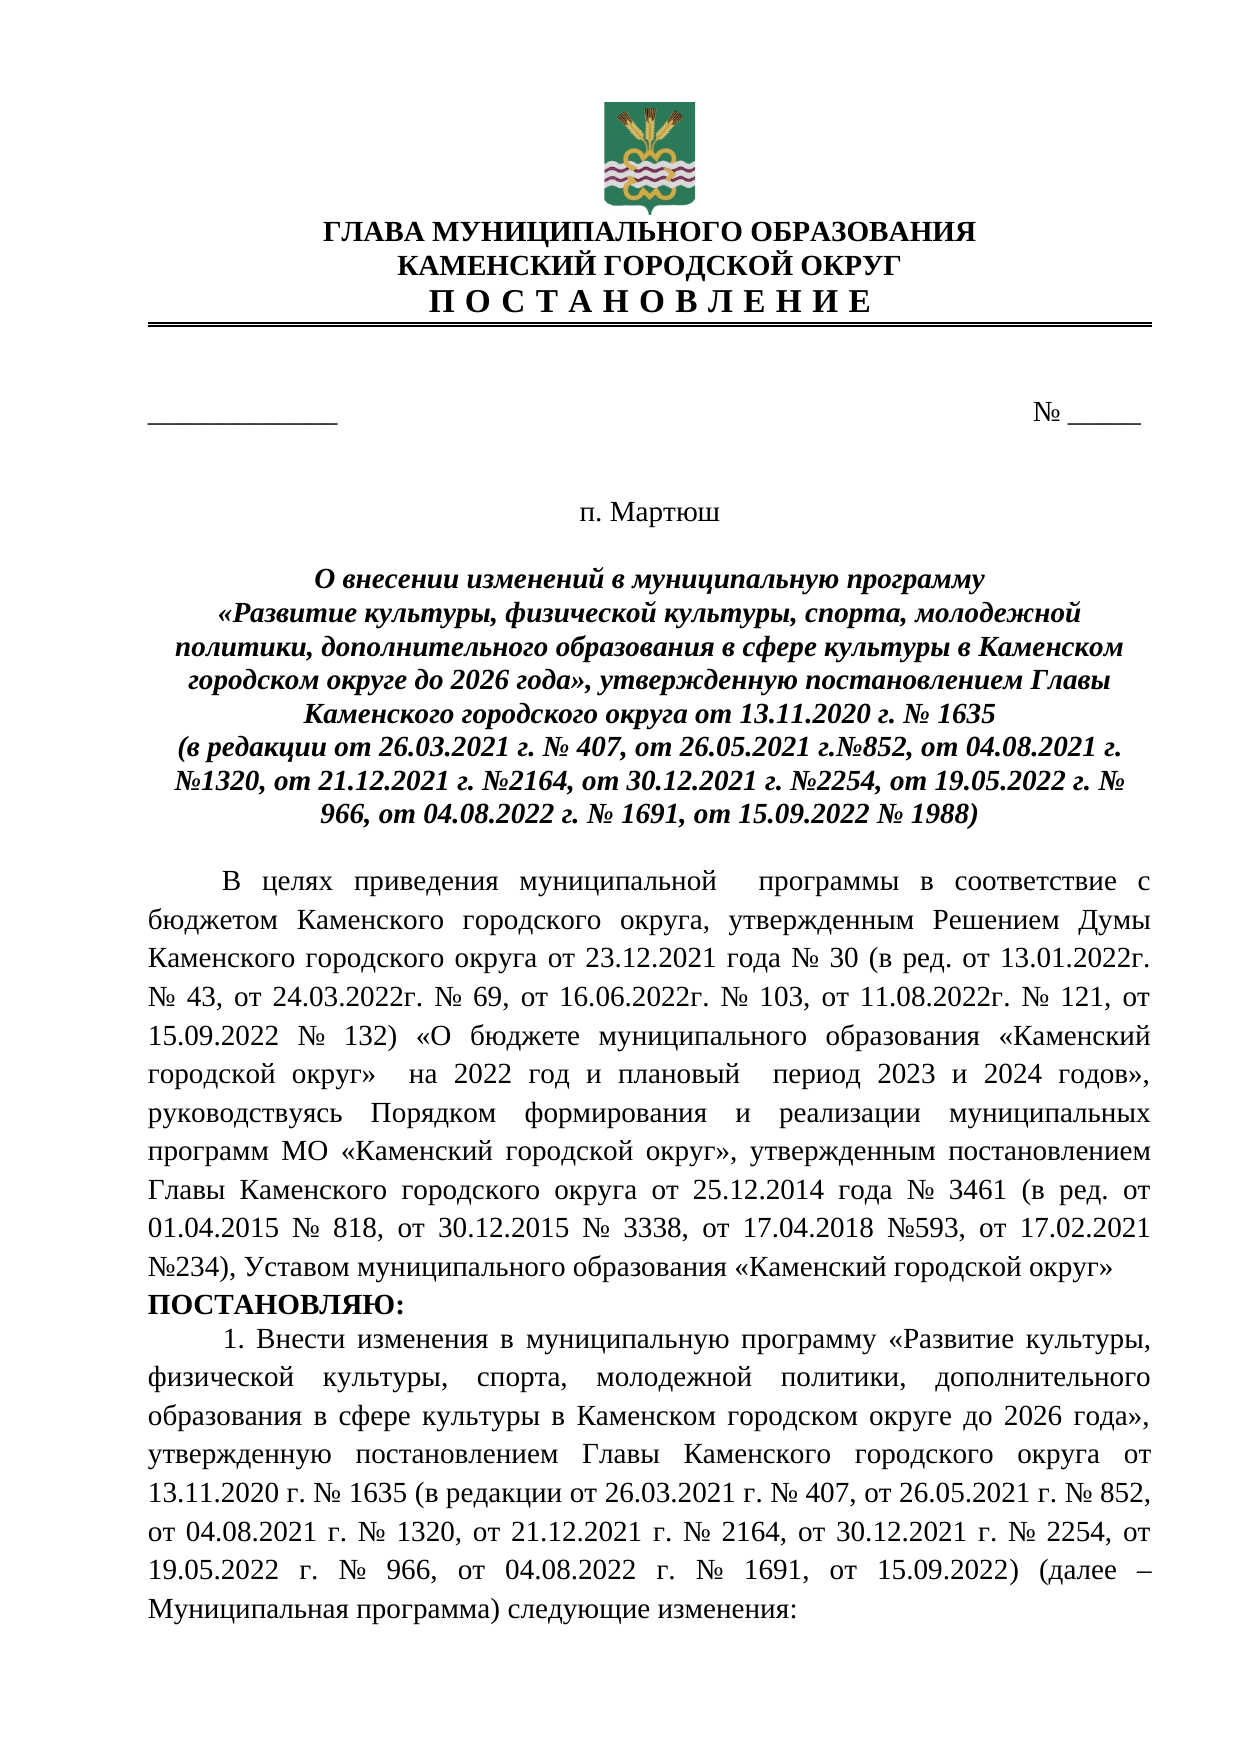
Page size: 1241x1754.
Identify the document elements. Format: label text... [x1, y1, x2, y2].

text ПОСТАНОВЛЯЮ: [148, 1287, 1152, 1321]
text О внесении изменений в муниципальную программу [148, 562, 1152, 595]
text «Развитие культуры, физической культуры, спорта, молодежной политики, дополнительного образования в сфере культуры в Каменском городском округе до 2026 года», утвержденную постановлением Главы Каменского городского округа от 13.11.2020 г. № 1635 (в редакции от 26.03.2021 г. № 407, от 26.05.2021 г.№852, от 04.08.2021 г. №1320, от 21.12.2021 г. №2164, от 30.12.2021 г. №2254, от 19.05.2022 г. № 966, от 04.08.2022 г. № 1691, от 15.09.2022 № 1988) [148, 595, 1152, 830]
text КАМЕНСКИЙ ГОРОДСКОЙ ОКРУГ [148, 248, 1152, 282]
text 1. Внести изменения в муниципальную программу «Развитие культуры, физической культуры, спорта, молодежной политики, дополнительного образования в сфере культуры в Каменском городском округе до 2026 года», утвержденную постановлением Главы Каменского городского округа от 13.11.2020 г. № 1635 (в редакции от 26.03.2021 г. № 407, от 26.05.2021 г. № 852, от 04.08.2021 г. № 1320, от 21.12.2021 г. № 2164, от 30.12.2021 г. № 2254, от 19.05.2022 г. № 966, от 04.08.2022 г. № 1691, от 15.09.2022) (далее – Муниципальная программа) следующие изменения: [148, 1321, 1152, 1624]
text _____________ № _____ [148, 394, 1152, 427]
picture [604, 102, 696, 215]
text ГЛАВА МУНИЦИПАЛЬНОГО ОБРАЗОВАНИЯ [148, 214, 1152, 248]
text п. Мартюш [148, 494, 1152, 528]
subtitle ПОСТАНОВЛЕНИЕ [148, 282, 1152, 322]
text В целях приведения муниципальной программы в соответствие с бюджетом Каменского городского округа, утвержденным Решением Думы Каменского городского округа от 23.12.2021 года № 30 (в ред. от 13.01.2022г. № 43, от 24.03.2022г. № 69, от 16.06.2022г. № 103, от 11.08.2022г. № 121, от 15.09.2022 № 132) «О бюджете муниципального образования «Каменский городской округ» на 2022 год и плановый период 2023 и 2024 годов», руководствуясь Порядком формирования и реализации муниципальных программ МО «Каменский городской округ», утвержденным постановлением Главы Каменского городского округа от 25.12.2014 года № 3461 (в ред. от 01.04.2015 № 818, от 30.12.2015 № 3338, от 17.04.2018 №593, от 17.02.2021 №234), Уставом муниципального образования «Каменский городской округ» [148, 863, 1152, 1282]
